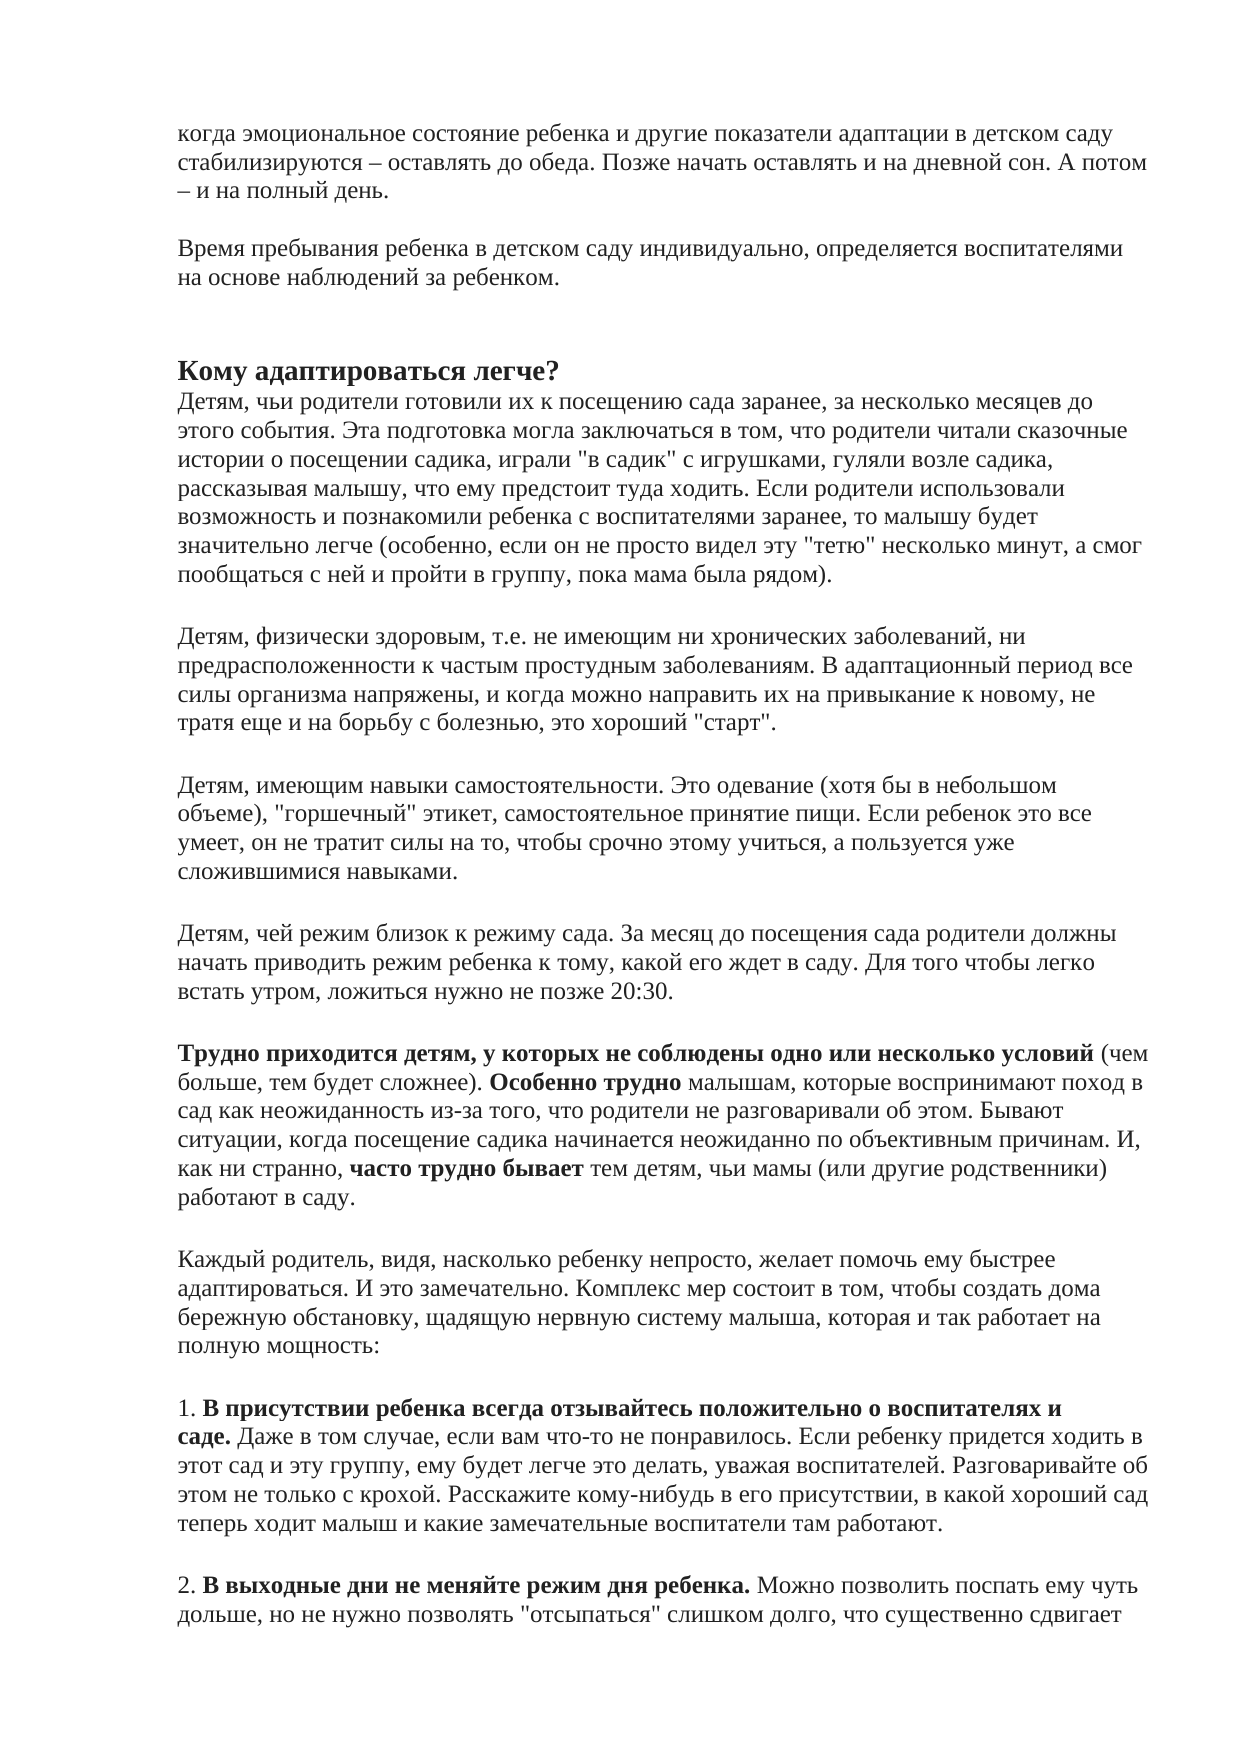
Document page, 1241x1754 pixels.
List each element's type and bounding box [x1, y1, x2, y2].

text [177, 118, 1152, 319]
text [177, 319, 1152, 1627]
